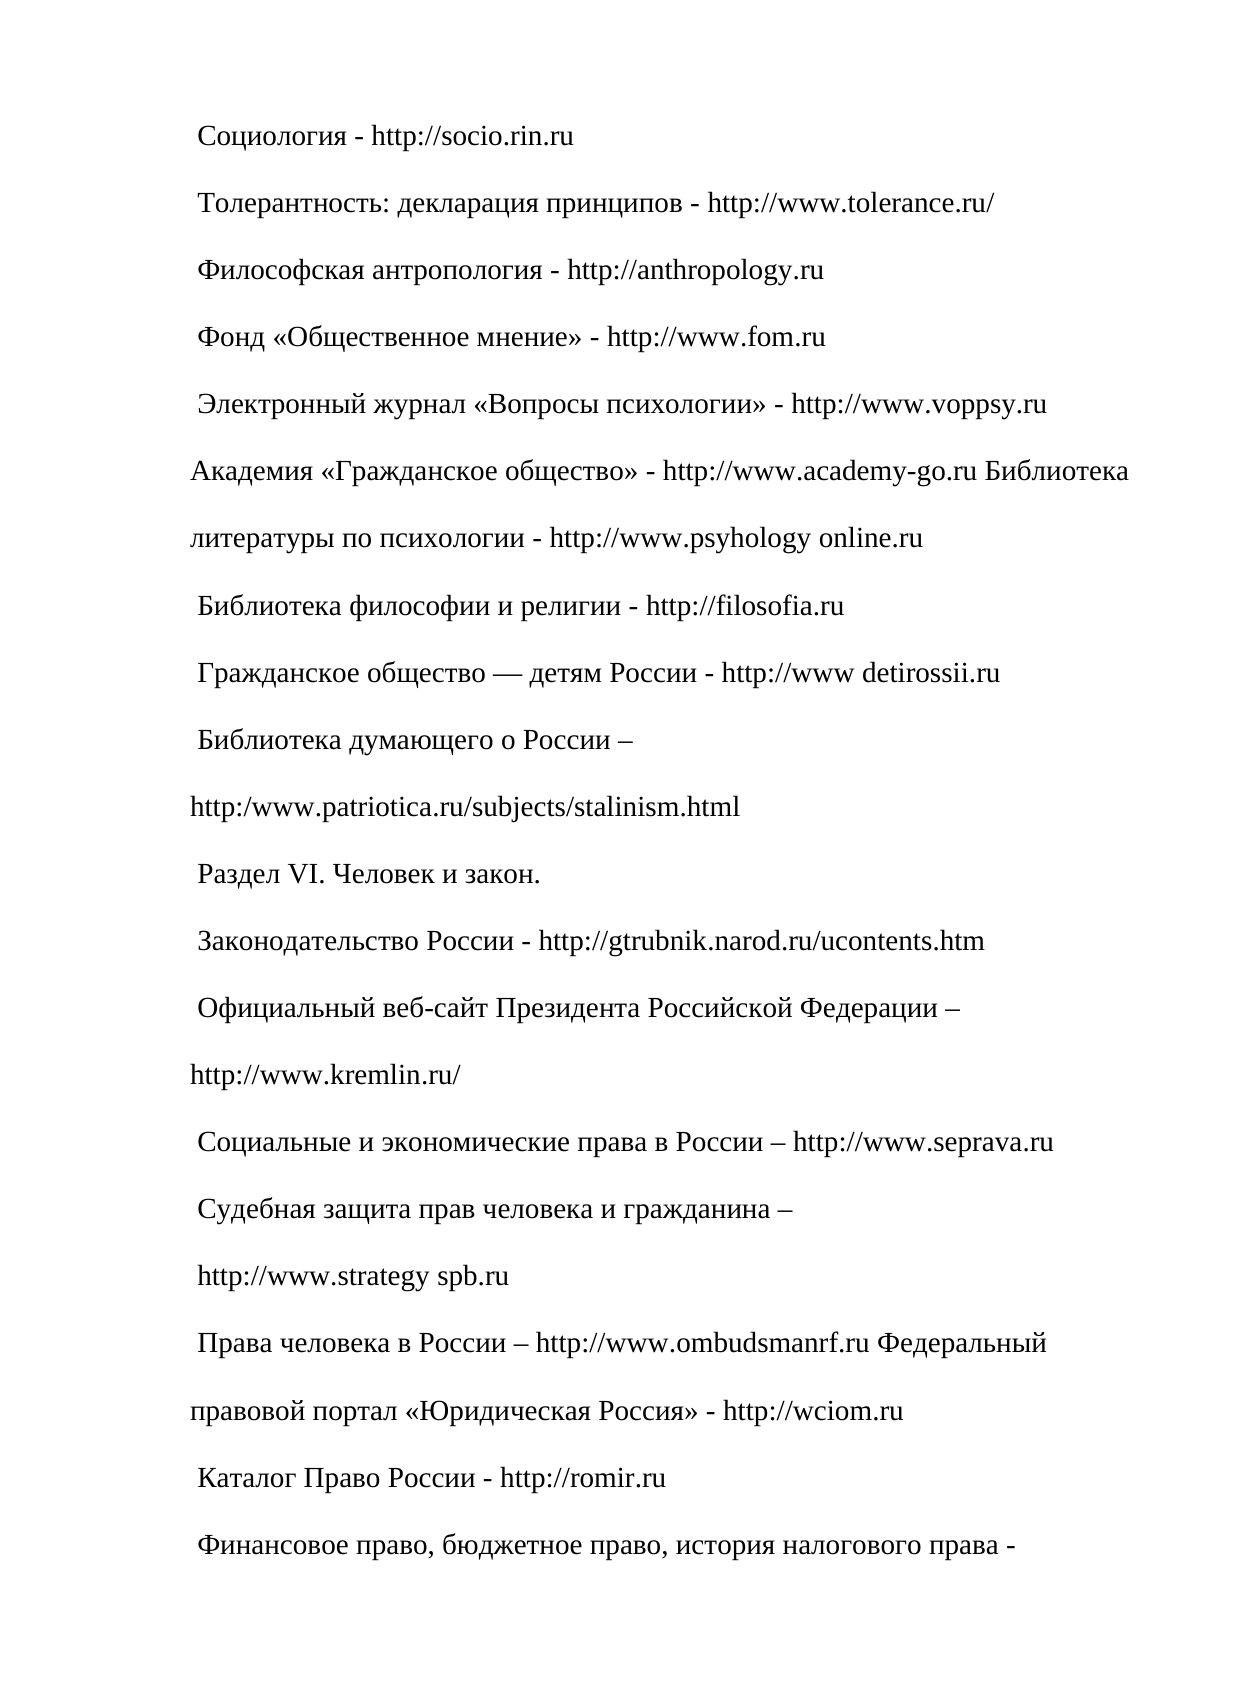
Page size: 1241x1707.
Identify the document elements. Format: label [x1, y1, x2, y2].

text [190, 118, 1152, 1560]
